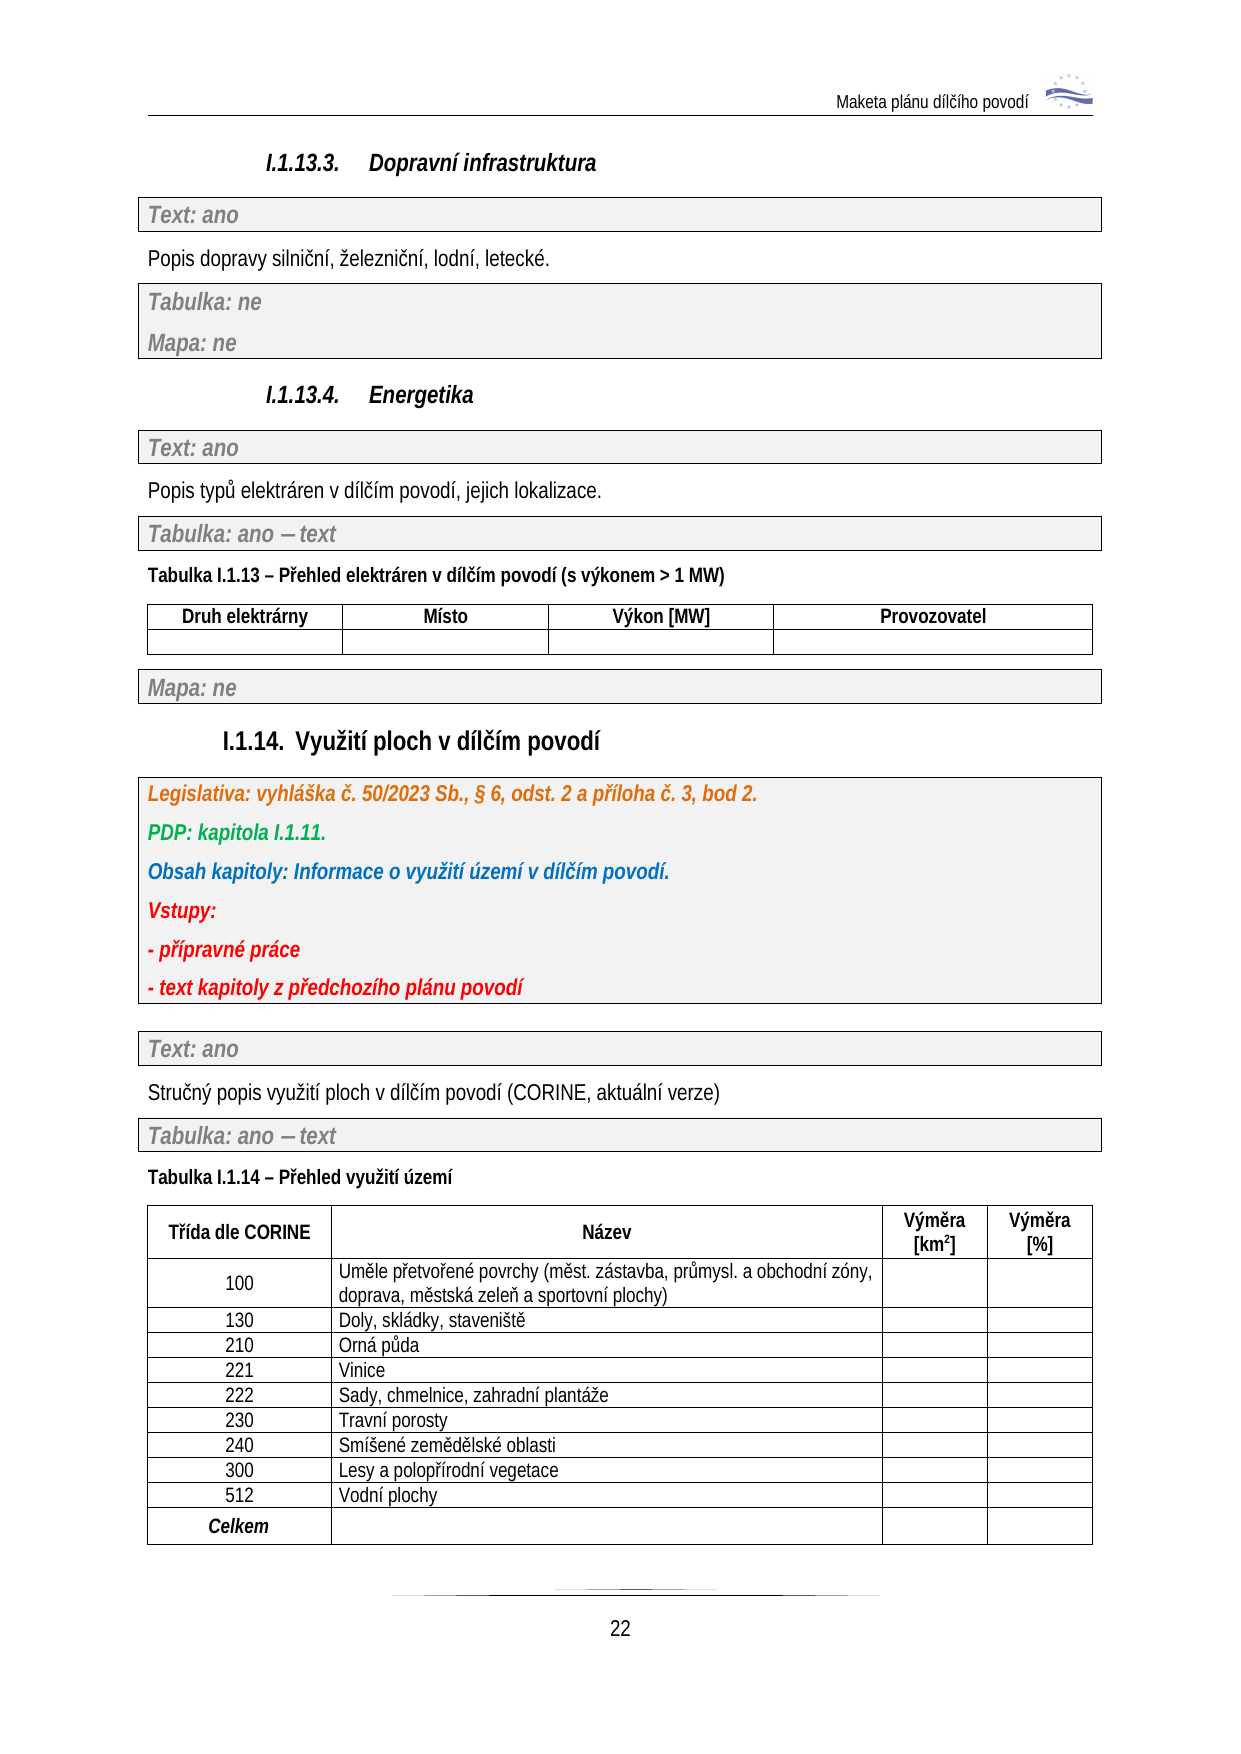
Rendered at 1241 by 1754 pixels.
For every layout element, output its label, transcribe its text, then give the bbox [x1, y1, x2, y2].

text Tabulka: ne [139, 284, 1101, 315]
text Stručný popis využití ploch v dílčím povodí (CORINE, aktuální verze) [148, 1079, 1093, 1105]
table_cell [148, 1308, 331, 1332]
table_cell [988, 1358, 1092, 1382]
text - text kapitoly z předchozího plánu povodí [139, 971, 1101, 1003]
text Využití ploch v dílčím povodí [223, 725, 1093, 756]
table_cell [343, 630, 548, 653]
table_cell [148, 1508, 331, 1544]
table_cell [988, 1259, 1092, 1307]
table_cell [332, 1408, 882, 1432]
text Energetika [266, 380, 1093, 409]
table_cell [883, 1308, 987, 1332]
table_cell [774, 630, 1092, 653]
text Tabulka: ano ‒ text [139, 1119, 1101, 1151]
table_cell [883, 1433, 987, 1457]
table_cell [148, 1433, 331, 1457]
text Dopravní infrastruktura [266, 148, 1093, 176]
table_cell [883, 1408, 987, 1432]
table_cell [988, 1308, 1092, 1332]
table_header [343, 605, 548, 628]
picture [1045, 73, 1093, 109]
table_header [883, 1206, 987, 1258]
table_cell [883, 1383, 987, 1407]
text - přípravné práce [139, 932, 1101, 962]
text Tabulka: ano ‒ text [139, 517, 1101, 550]
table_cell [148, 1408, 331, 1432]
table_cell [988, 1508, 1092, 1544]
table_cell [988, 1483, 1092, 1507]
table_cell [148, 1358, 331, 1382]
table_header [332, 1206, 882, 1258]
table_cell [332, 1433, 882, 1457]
text Tabulka I.1.14 – Přehled využití území [148, 1165, 1093, 1189]
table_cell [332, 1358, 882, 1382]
text Text: ano [139, 198, 1101, 231]
text Mapa: ne [139, 670, 1101, 703]
text Vstupy: [139, 893, 1101, 923]
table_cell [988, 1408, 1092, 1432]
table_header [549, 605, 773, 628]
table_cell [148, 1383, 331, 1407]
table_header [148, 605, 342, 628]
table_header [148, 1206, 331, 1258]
text Popis dopravy silniční, železniční, lodní, letecké. [148, 244, 1093, 271]
text PDP: kapitola I.1.11. [139, 816, 1101, 845]
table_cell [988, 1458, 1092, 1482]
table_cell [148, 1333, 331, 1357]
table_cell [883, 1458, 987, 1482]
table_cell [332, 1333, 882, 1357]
text Obsah kapitoly: Informace o využití území v dílčím povodí. [139, 855, 1101, 884]
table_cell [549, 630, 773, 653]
text Popis typů elektráren v dílčím povodí, jejich lokalizace. [148, 477, 1093, 503]
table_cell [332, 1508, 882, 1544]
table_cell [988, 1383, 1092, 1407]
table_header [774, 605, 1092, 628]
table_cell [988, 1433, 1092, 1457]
text Mapa: ne [139, 324, 1101, 358]
text Text: ano [139, 1032, 1101, 1065]
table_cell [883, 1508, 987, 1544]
text Tabulka I.1.13 – Přehled elektráren v dílčím povodí (s výkonem > 1 MW) [148, 563, 1093, 587]
text Legislativa: vyhláška č. 50/2023 Sb., § 6, odst. 2 a příloha č. 3, bod 2. [139, 778, 1101, 806]
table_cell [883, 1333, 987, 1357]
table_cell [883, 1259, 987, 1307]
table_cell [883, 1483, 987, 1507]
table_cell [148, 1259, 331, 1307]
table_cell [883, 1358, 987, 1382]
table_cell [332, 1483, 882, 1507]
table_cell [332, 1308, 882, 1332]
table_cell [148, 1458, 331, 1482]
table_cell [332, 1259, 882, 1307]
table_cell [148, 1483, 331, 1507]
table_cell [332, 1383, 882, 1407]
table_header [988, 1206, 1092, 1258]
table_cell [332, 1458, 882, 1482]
text Text: ano [139, 431, 1101, 463]
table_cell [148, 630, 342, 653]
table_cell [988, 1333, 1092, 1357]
